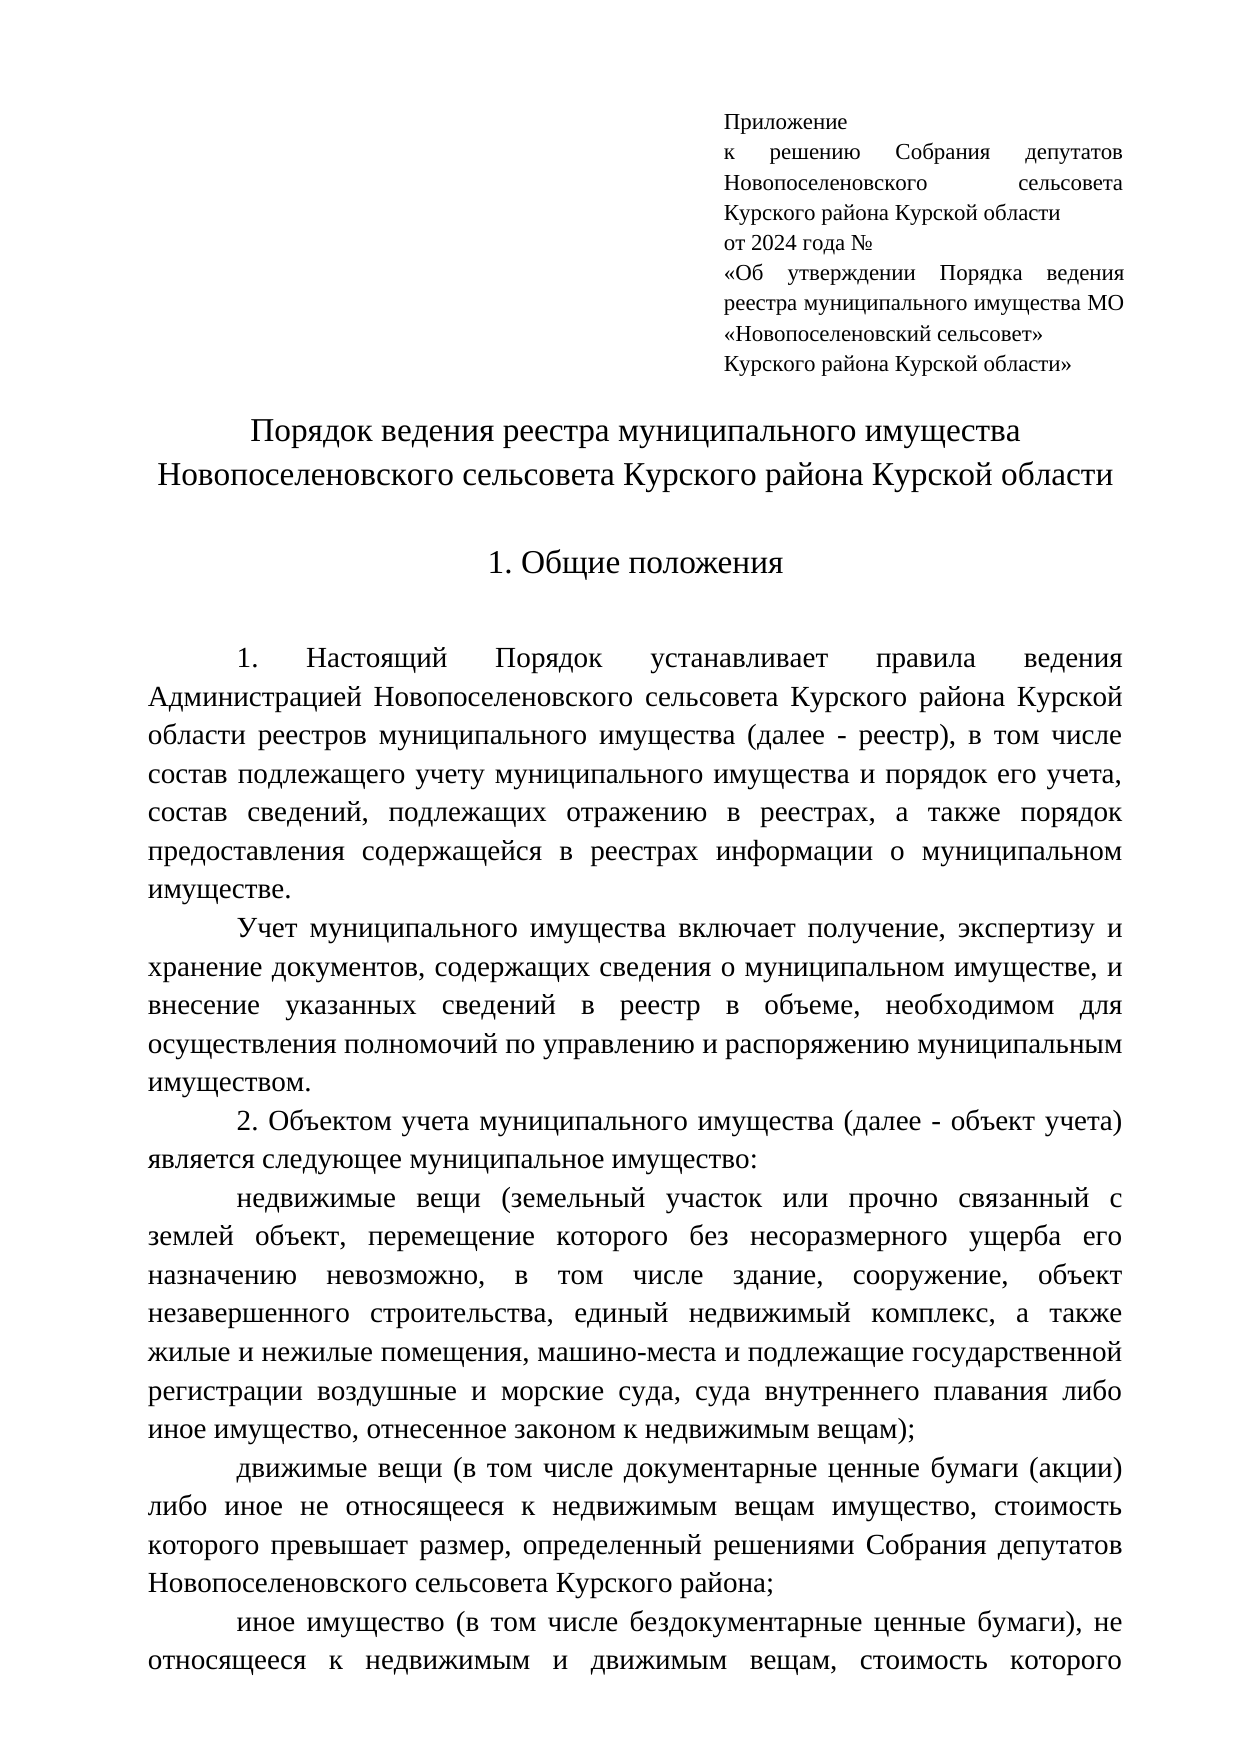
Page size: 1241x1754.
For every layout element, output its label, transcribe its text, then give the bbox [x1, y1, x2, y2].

text движимые вещи (в том числе документарные ценные бумаги (акции) либо иное не относящееся к недвижимым вещам имущество, стоимость которого превышает размер, определенный решениями Собрания депутатов Новопоселеновского сельсовета Курского района; [148, 1450, 1123, 1599]
text от 2024 года № [724, 229, 1125, 255]
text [148, 1604, 1123, 1676]
text Учет муниципального имущества включает получение, экспертизу и хранение документов, содержащих сведения о муниципальном имуществе, и внесение указанных сведений в реестр в объеме, необходимом для осуществления полномочий по управлению и распоряжению муниципальным имуществом. [148, 910, 1123, 1098]
text недвижимые вещи (земельный участок или прочно связанный с землей объект, перемещение которого без несоразмерного ущерба его назначению невозможно, в том числе здание, сооружение, объект незавершенного строительства, единый недвижимый комплекс, а также жилые и нежилые помещения, машино-места и подлежащие государственной регистрации воздушные и морские суда, суда внутреннего плавания либо иное имущество, отнесенное законом к недвижимым вещам); [148, 1180, 1123, 1445]
text 2. Объектом учета муниципального имущества (далее - объект учета) является следующее муниципальное имущество: [148, 1103, 1123, 1175]
text 1. Настоящий Порядок устанавливает правила ведения Администрацией Новопоселеновского сельсовета Курского района Курской области реестров муниципального имущества (далее - реестр), в том числе состав подлежащего учету муниципального имущества и порядок его учета, состав сведений, подлежащих отражению в реестрах, а также порядок предоставления содержащейся в реестрах информации о муниципальном имуществе. [148, 640, 1123, 905]
text Курского района Курской области» [724, 350, 1125, 376]
text Приложение [724, 108, 1123, 134]
text к решению Собрания депутатов Новопоселеновского сельсовета Курского района Курской области [724, 138, 1123, 225]
text Порядок ведения реестра муниципального имущества Новопоселеновского сельсовета Курского района Курской области [148, 410, 1123, 493]
subtitle 1. Общие положения [148, 543, 1123, 581]
text «Об утверждении Порядка ведения реестра муниципального имущества МО «Новопоселеновский сельсовет» [724, 259, 1125, 346]
